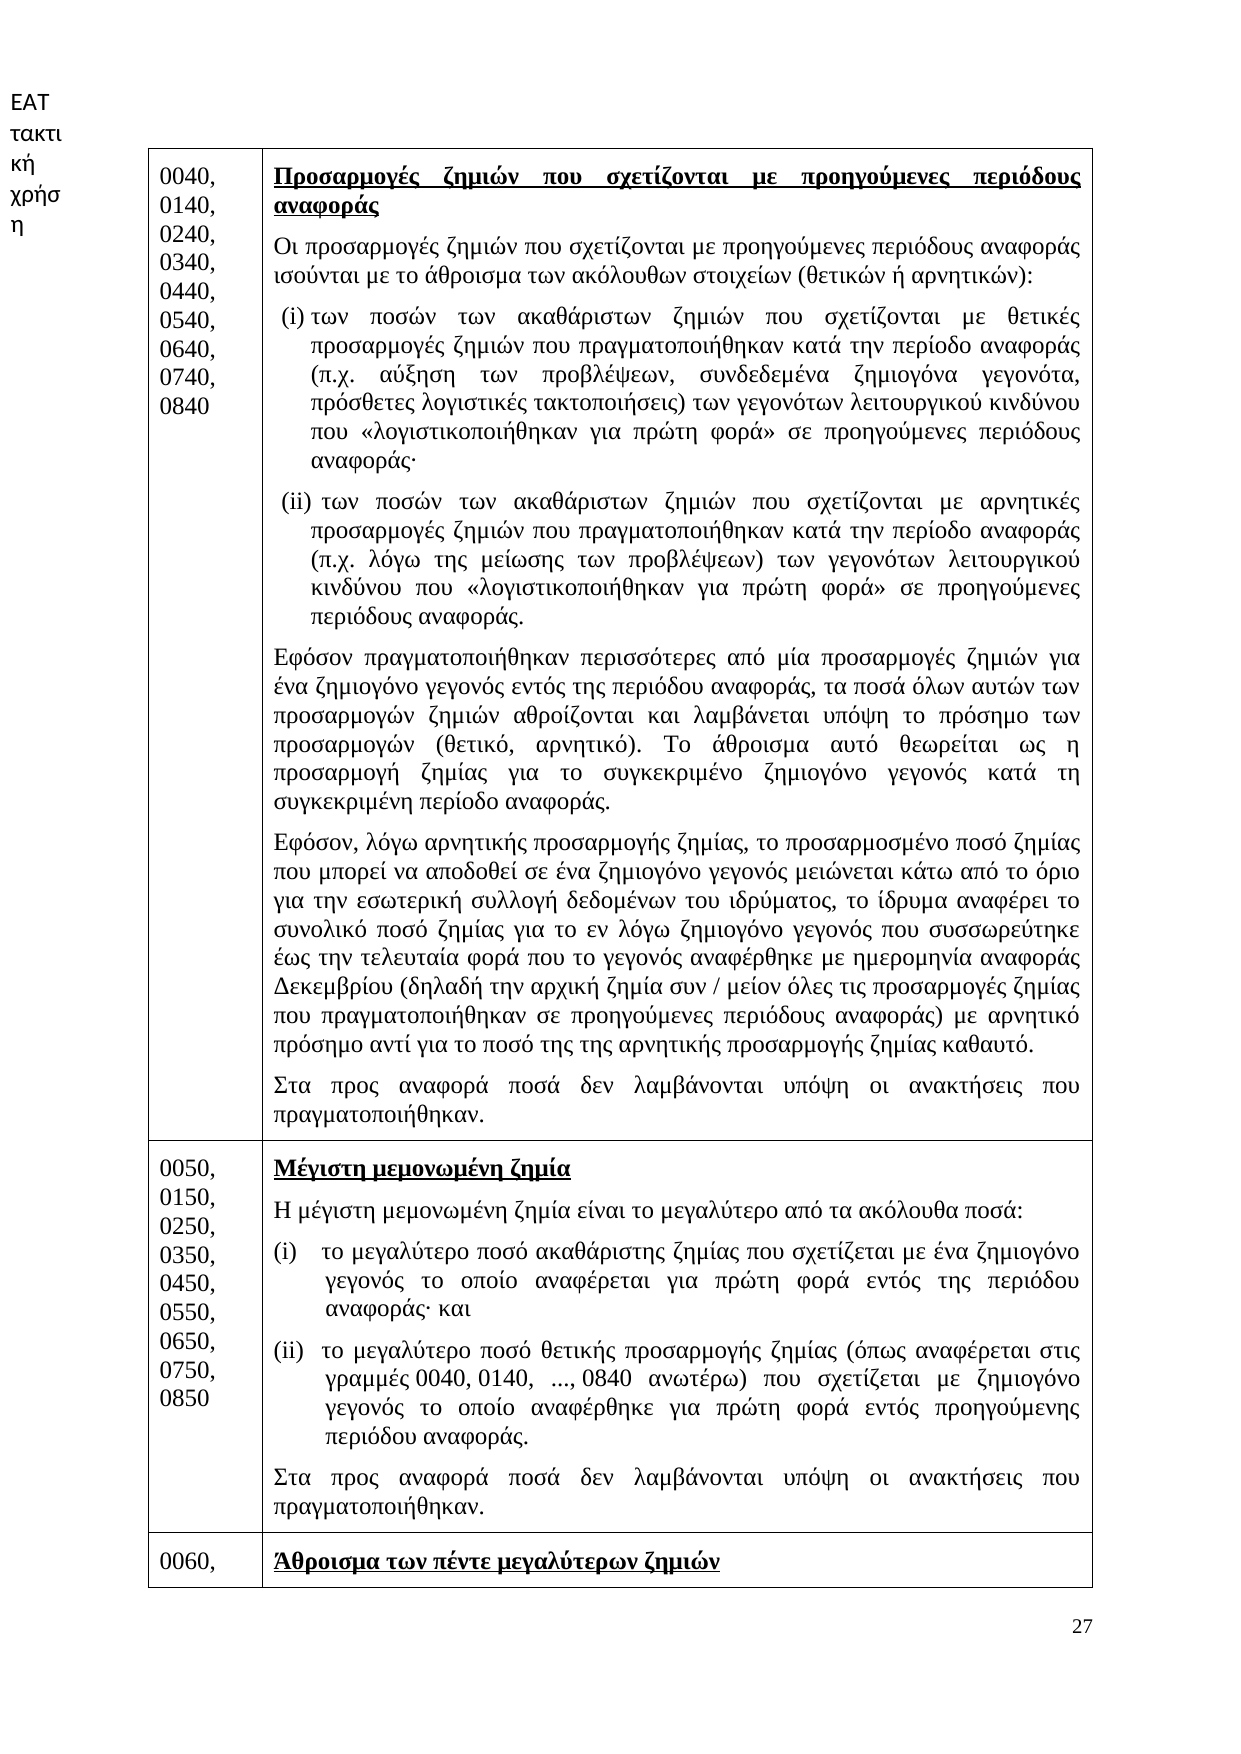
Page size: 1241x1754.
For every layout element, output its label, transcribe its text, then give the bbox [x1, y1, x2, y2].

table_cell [149, 1533, 262, 1587]
table_cell Μέγιστη μεμονωμένη ζημία Η μέγιστη μεμονωμένη ζημία είναι το μεγαλύτερο από τα ακόλουθα ποσά: το μεγαλύτερο ποσό ακαθάριστης ζημίας που σχετίζεται με ένα ζημιογόνο γεγονός το οποίο αναφέρεται για πρώτη φορά εντός της περιόδου αναφοράς· και το μεγαλύτερο ποσό θετικής προσαρμογής ζημίας (όπως αναφέρεται στις γραμμές 0040, 0140, ..., 0840 ανωτέρω) που σχετίζεται με ζημιογόνο γεγονός το οποίο αναφέρθηκε για πρώτη φορά εντός προηγούμενης περιόδου αναφοράς. Στα προς αναφορά ποσά δεν λαμβάνονται υπόψη οι ανακτήσεις που πραγματοποιήθηκαν. [263, 1141, 1092, 1532]
table_cell Προσαρμογές ζημιών που σχετίζονται με προηγούμενες περιόδους αναφοράς Οι προσαρμογές ζημιών που σχετίζονται με προηγούμενες περιόδους αναφοράς ισούνται με το άθροισμα των ακόλουθων στοιχείων (θετικών ή αρνητικών): των ποσών των ακαθάριστων ζημιών που σχετίζονται με θετικές προσαρμογές ζημιών που πραγματοποιήθηκαν κατά την περίοδο αναφοράς (π.χ. αύξηση των προβλέψεων, συνδεδεμένα ζημιογόνα γεγονότα, πρόσθετες λογιστικές τακτοποιήσεις) των γεγονότων λειτουργικού κινδύνου που «λογιστικοποιήθηκαν για πρώτη φορά» σε προηγούμενες περιόδους αναφοράς· των ποσών των ακαθάριστων ζημιών που σχετίζονται με αρνητικές προσαρμογές ζημιών που πραγματοποιήθηκαν κατά την περίοδο αναφοράς (π.χ. λόγω της μείωσης των προβλέψεων) των γεγονότων λειτουργικού κινδύνου που «λογιστικοποιήθηκαν για πρώτη φορά» σε προηγούμενες περιόδους αναφοράς. Εφόσον πραγματοποιήθηκαν περισσότερες από μία προσαρμογές ζημιών για ένα ζημιογόνο γεγονός εντός της περιόδου αναφοράς, τα ποσά όλων αυτών των προσαρμογών ζημιών αθροίζονται και λαμβάνεται υπόψη το πρόσημο των προσαρμογών (θετικό, αρνητικό). Το άθροισμα αυτό θεωρείται ως η προσαρμογή ζημίας για το συγκεκριμένο ζημιογόνο γεγονός κατά τη συγκεκριμένη περίοδο αναφοράς. Εφόσον, λόγω αρνητικής προσαρμογής ζημίας, το προσαρμοσμένο ποσό ζημίας που μπορεί να αποδοθεί σε ένα ζημιογόνο γεγονός μειώνεται κάτω από το όριο για την εσωτερική συλλογή δεδομένων του ιδρύματος, το ίδρυμα αναφέρει το συνολικό ποσό ζημίας για το εν λόγω ζημιογόνο γεγονός που συσσωρεύτηκε έως την τελευταία φορά που το γεγονός αναφέρθηκε με ημερομηνία αναφοράς Δεκεμβρίου (δηλαδή την αρχική ζημία συν / μείον όλες τις προσαρμογές ζημίας που πραγματοποιήθηκαν σε προηγούμενες περιόδους αναφοράς) με αρνητικό πρόσημο αντί για το ποσό της της αρνητικής προσαρμογής ζημίας καθαυτό. Στα προς αναφορά ποσά δεν λαμβάνονται υπόψη οι ανακτήσεις που πραγματοποιήθηκαν. [263, 149, 1092, 1140]
table_cell 0050, 0150, 0250, 0350, 0450, 0550, 0650, 0750, 0850 [149, 1141, 262, 1532]
table_cell 0040, 0140, 0240, 0340, 0440, 0540, 0640, 0740, 0840 [149, 149, 262, 1140]
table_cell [263, 1533, 1092, 1587]
